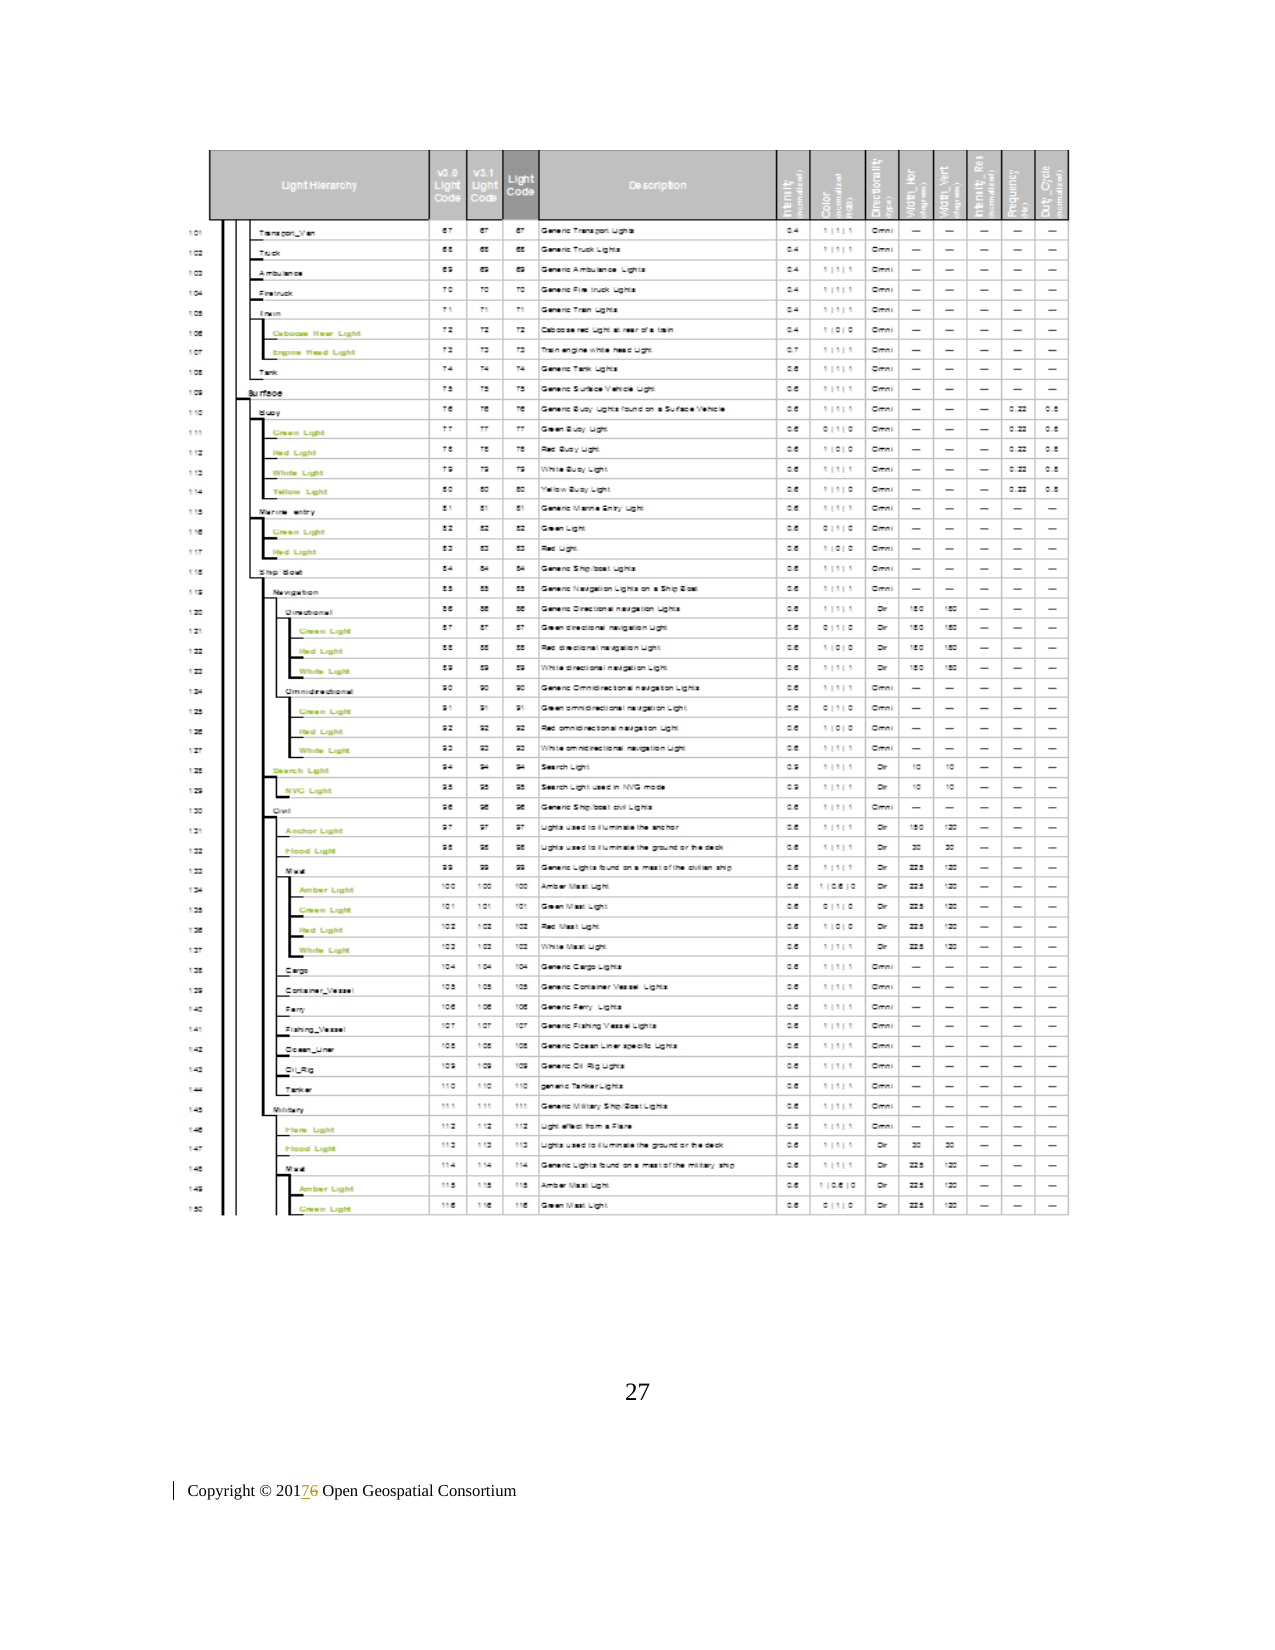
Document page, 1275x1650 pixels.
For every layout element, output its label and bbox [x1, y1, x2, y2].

picture [187, 150, 1072, 1218]
